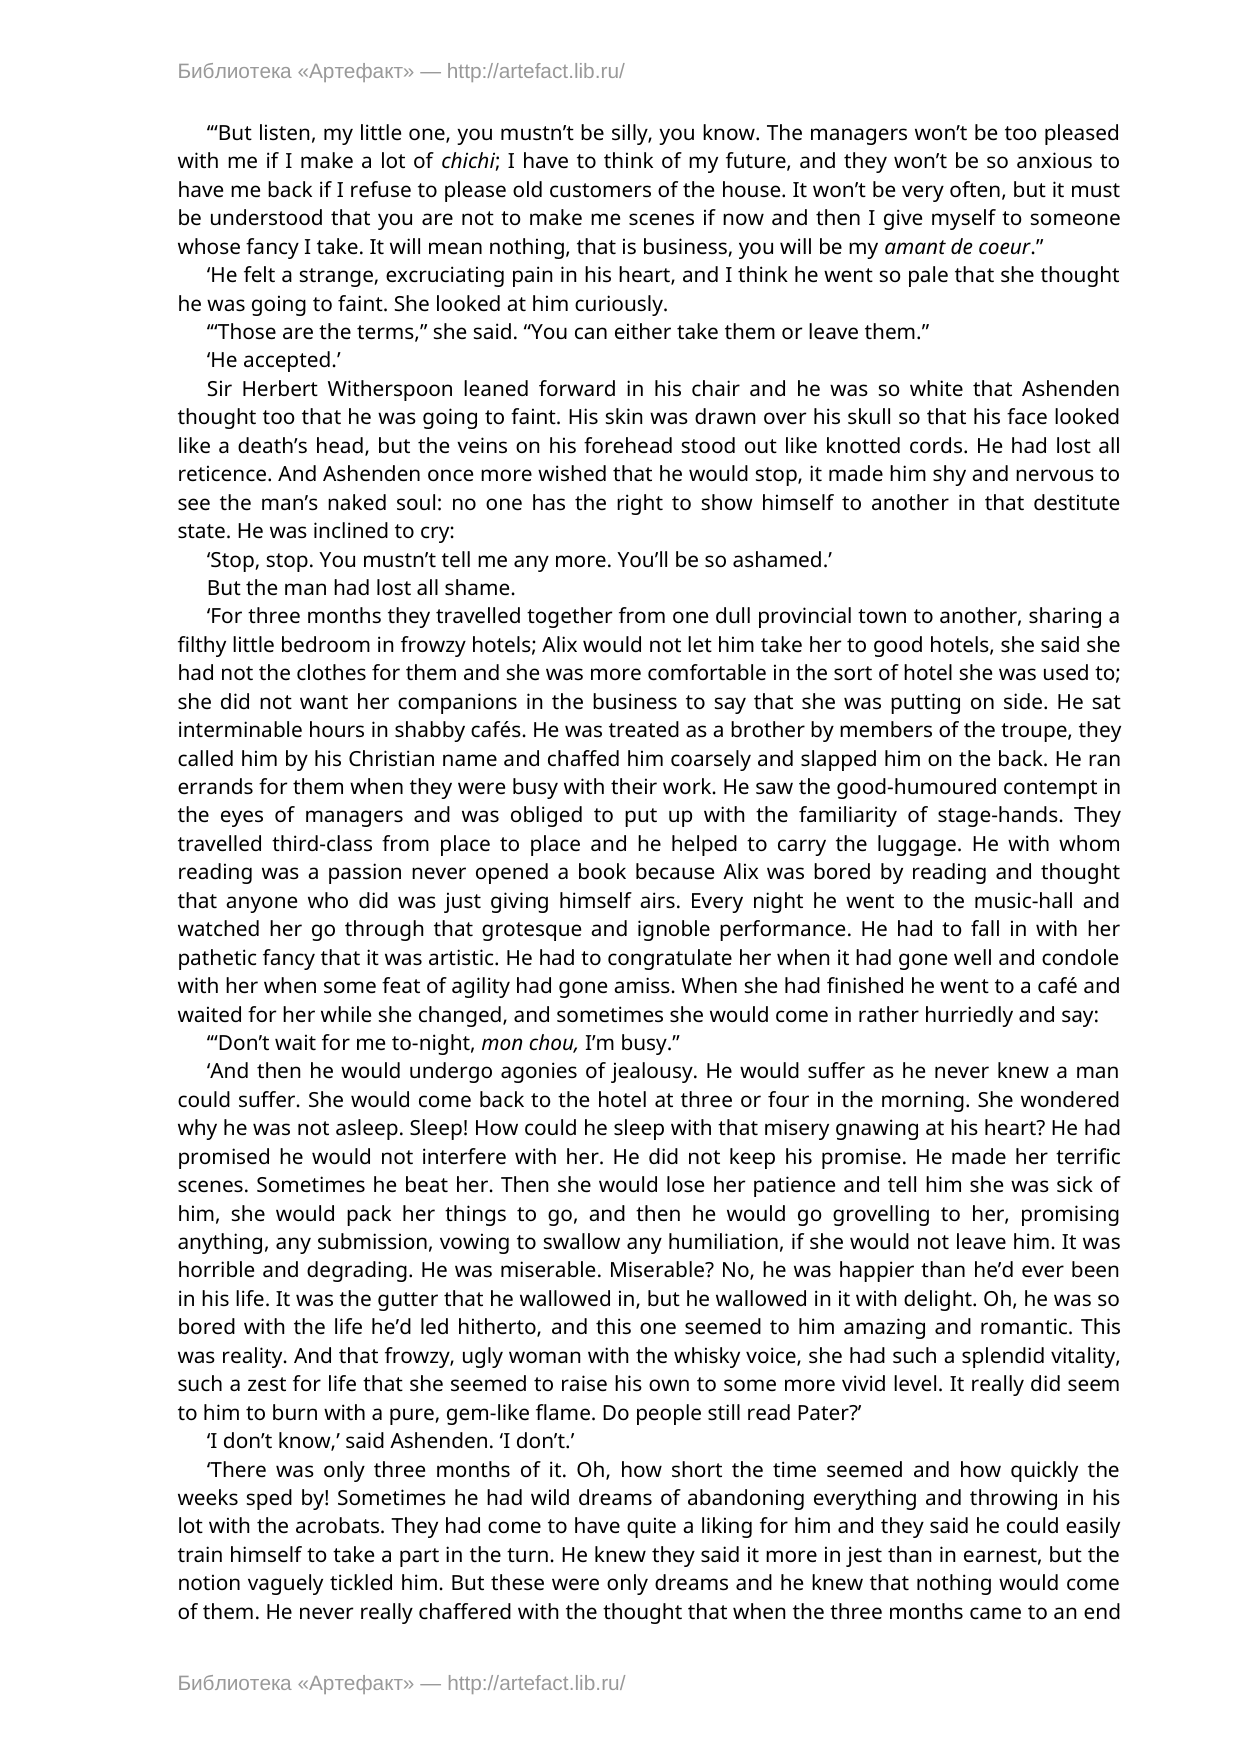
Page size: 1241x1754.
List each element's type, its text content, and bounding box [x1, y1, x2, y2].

text ‘“Those are the terms,” she said. “You can either take them or leave them.” [177, 317, 1122, 346]
text ‘He accepted.’ [177, 346, 1122, 374]
text ‘I don’t know,’ said Ashenden. ‘I don’t.’ [177, 1426, 1122, 1455]
text ‘“But listen, my little one, you mustn’t be silly, you know. The managers won’t be too pleased with me if I make a lot of chichi; I have to think of my future, and they won’t be so anxious to have me back if I refuse to please old customers of the house. It won’t be very often, but it must be understood that you are not to make me scenes if now and then I give myself to someone whose fancy I take. It will mean nothing, that is business, you will be my amant de coeur.” [177, 118, 1122, 260]
text ‘“Don’t wait for me to-night, mon chou, I’m busy.” [177, 1028, 1122, 1057]
text ‘And then he would undergo agonies of jealousy. He would suffer as he never knew a man could suffer. She would come back to the hotel at three or four in the morning. She wondered why he was not asleep. Sleep! How could he sleep with that misery gnawing at his heart? He had promised he would not interfere with her. He did not keep his promise. He made her terrific scenes. Sometimes he beat her. Then she would lose her patience and tell him she was sick of him, she would pack her things to go, and then he would go grovelling to her, promising anything, any submission, vowing to swallow any humiliation, if she would not leave him. It was horrible and degrading. He was miserable. Miserable? No, he was happier than he’d ever been in his life. It was the gutter that he wallowed in, but he wallowed in it with delight. Oh, he was so bored with the life he’d led hitherto, and this one seemed to him amazing and romantic. This was reality. And that frowzy, ugly woman with the whisky voice, she had such a splendid vitality, such a zest for life that she seemed to raise his own to some more vivid level. It really did seem to him to burn with a pure, gem-like flame. Do people still read Pater?’ [177, 1057, 1122, 1426]
text ‘Stop, stop. You mustn’t tell me any more. You’ll be so ashamed.’ [177, 545, 1122, 573]
text Sir Herbert Witherspoon leaned forward in his chair and he was so white that Ashenden thought too that he was going to faint. His skin was drawn over his skull so that his face looked like a death’s head, but the veins on his forehead stood out like knotted cords. He had lost all reticence. And Ashenden once more wished that he would stop, it made him shy and nervous to see the man’s naked soul: no one has the right to show himself to another in that destitute state. He was inclined to cry: [177, 374, 1122, 545]
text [177, 1455, 1122, 1625]
text But the man had lost all shame. [177, 573, 1122, 602]
text ‘He felt a strange, excruciating pain in his heart, and I think he went so pale that she thought he was going to faint. She looked at him curiously. [177, 260, 1122, 317]
text ‘For three months they travelled together from one dull provincial town to another, sharing a filthy little bedroom in frowzy hotels; Alix would not let him take her to good hotels, she said she had not the clothes for them and she was more comfortable in the sort of hotel she was used to; she did not want her companions in the business to say that she was putting on side. He sat interminable hours in shabby cafés. He was treated as a brother by members of the troupe, they called him by his Christian name and chaffed him coarsely and slapped him on the back. He ran errands for them when they were busy with their work. He saw the good-humoured contempt in the eyes of managers and was obliged to put up with the familiarity of stage-hands. They travelled third-class from place to place and he helped to carry the luggage. He with whom reading was a passion never opened a book because Alix was bored by reading and thought that anyone who did was just giving himself airs. Every night he went to the music-hall and watched her go through that grotesque and ignoble performance. He had to fall in with her pathetic fancy that it was artistic. He had to congratulate her when it had gone well and condole with her when some feat of agility had gone amiss. When she had finished he went to a café and waited for her while she changed, and sometimes she would come in rather hurriedly and say: [177, 602, 1122, 1028]
